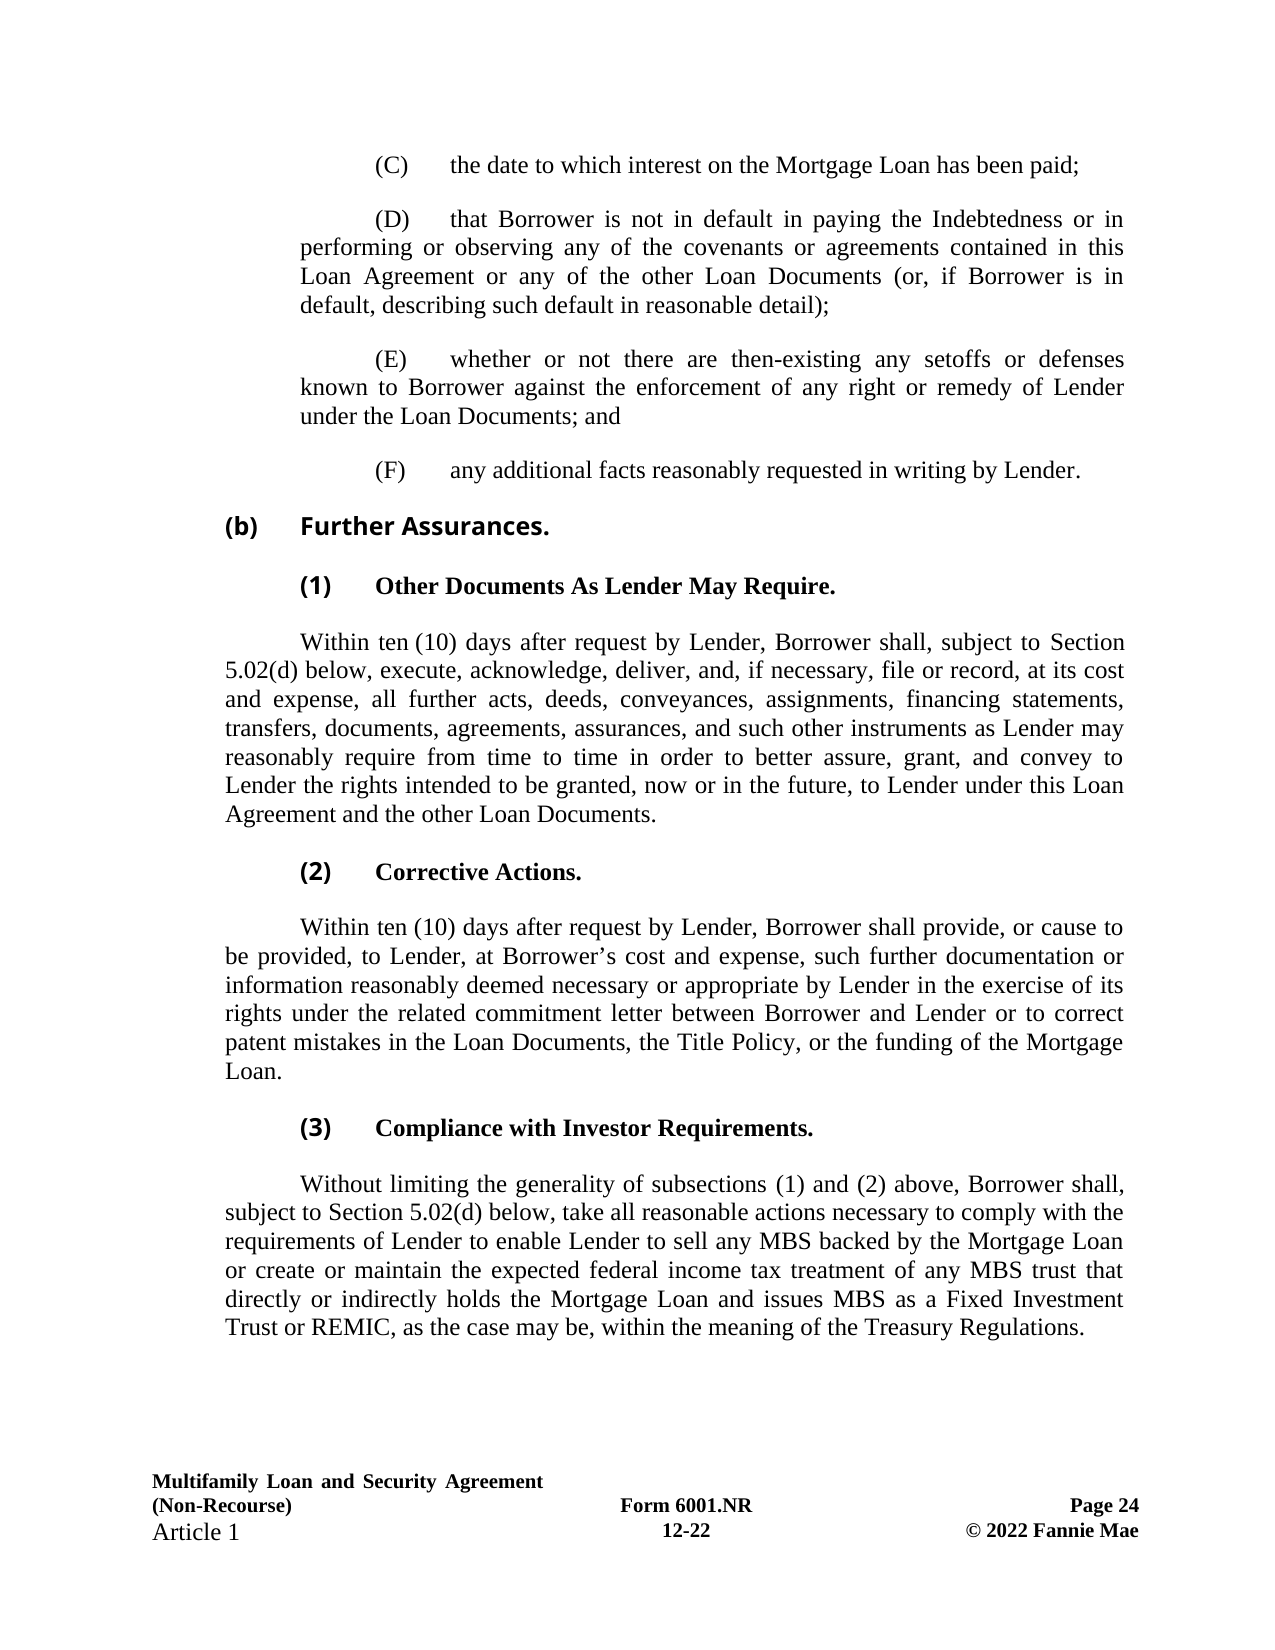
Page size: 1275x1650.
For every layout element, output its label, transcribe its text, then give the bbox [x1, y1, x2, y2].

subtitle any additional facts reasonably requested in writing by Lender. [300, 455, 1125, 484]
subtitle Further Assurances. [150, 509, 1125, 543]
text Without limiting the generality of subsections (1) and (2) above, Borrower shall, subject to Section 5.02(d) below, take all reasonable actions necessary to comply with the requirements of Lender to enable Lender to sell any MBS backed by the Mortgage Loan or create or maintain the expected federal income tax treatment of any MBS trust that directly or indirectly holds the Mortgage Loan and issues MBS as a Fixed Investment Trust or REMIC, as the case may be, within the meaning of the Treasury Regulations. [225, 1169, 1125, 1341]
subtitle whether or not there are then-existing any setoffs or defenses known to Borrower against the enforcement of any right or remedy of Lender under the Loan Documents; and [300, 344, 1125, 430]
subtitle Corrective Actions. [225, 853, 1125, 887]
text Within ten (10) days after request by Lender, Borrower shall, subject to Section 5.02(d) below, execute, acknowledge, deliver, and, if necessary, file or record, at its cost and expense, all further acts, deeds, conveyances, assignments, financing statements, transfers, documents, agreements, assurances, and such other instruments as Lender may reasonably require from time to time in order to better assure, grant, and convey to Lender the rights intended to be granted, now or in the future, to Lender under this Loan Agreement and the other Loan Documents. [225, 627, 1125, 828]
text Within ten (10) days after request by Lender, Borrower shall provide, or cause to be provided, to Lender, at Borrower’s cost and expense, such further documentation or information reasonably deemed necessary or appropriate by Lender in the exercise of its rights under the related commitment letter between Borrower and Lender or to correct patent mistakes in the Loan Documents, the Title Policy, or the funding of the Mortgage Loan. [225, 912, 1125, 1085]
subtitle the date to which interest on the Mortgage Loan has been paid; [300, 150, 1125, 179]
subtitle that Borrower is not in default in paying the Indebtedness or in performing or observing any of the covenants or agreements contained in this Loan Agreement or any of the other Loan Documents (or, if Borrower is in default, describing such default in reasonable detail); [300, 204, 1125, 319]
subtitle Other Documents As Lender May Require. [225, 568, 1125, 602]
subtitle Compliance with Investor Requirements. [225, 1110, 1125, 1144]
